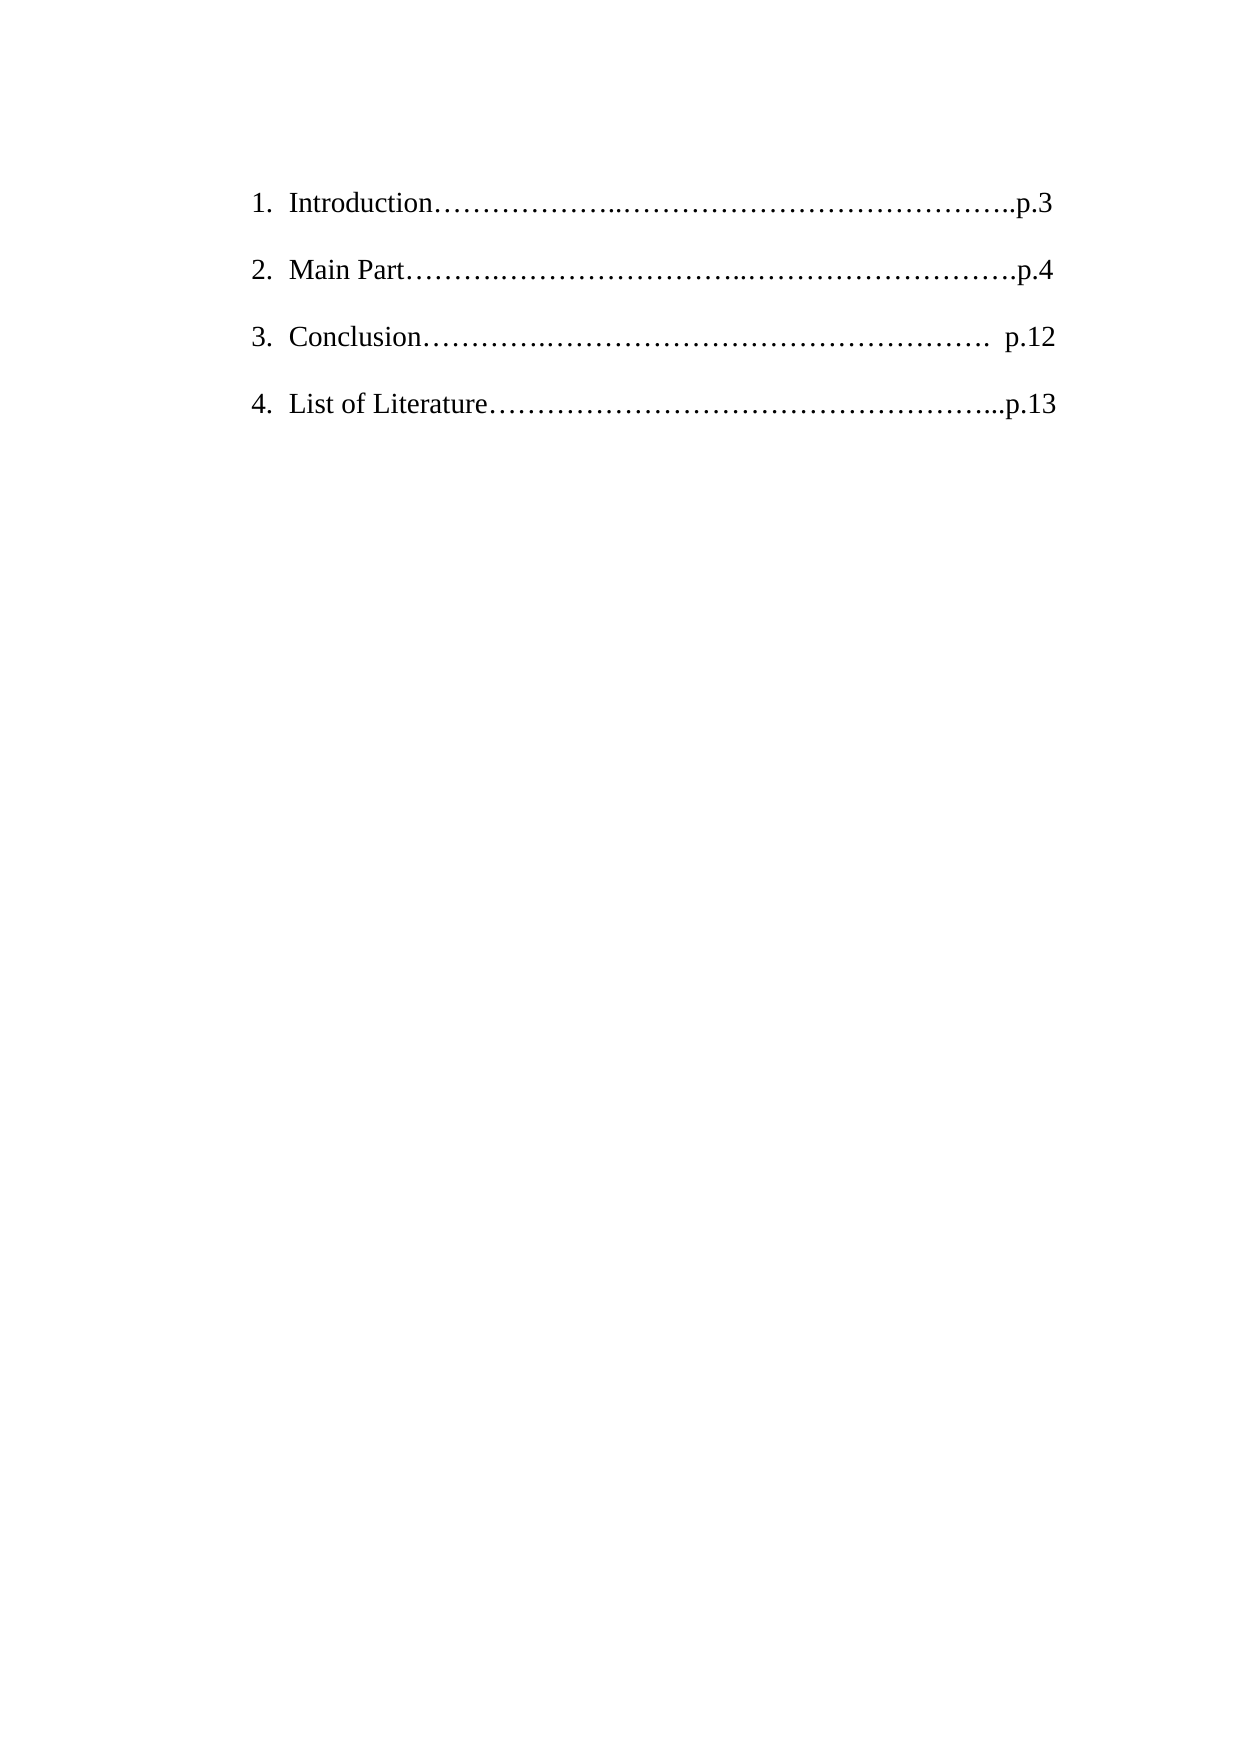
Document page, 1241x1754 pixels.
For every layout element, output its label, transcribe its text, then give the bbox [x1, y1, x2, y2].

list Main Part……….……………………..……………………….p.4 [251, 252, 1152, 286]
list Introduction………………..…………………………………..p.3 [251, 185, 1152, 219]
list List of Literature……………………………………………...p.13 [251, 386, 1152, 420]
list Conclusion………….………………………………………. p.12 [251, 319, 1152, 353]
